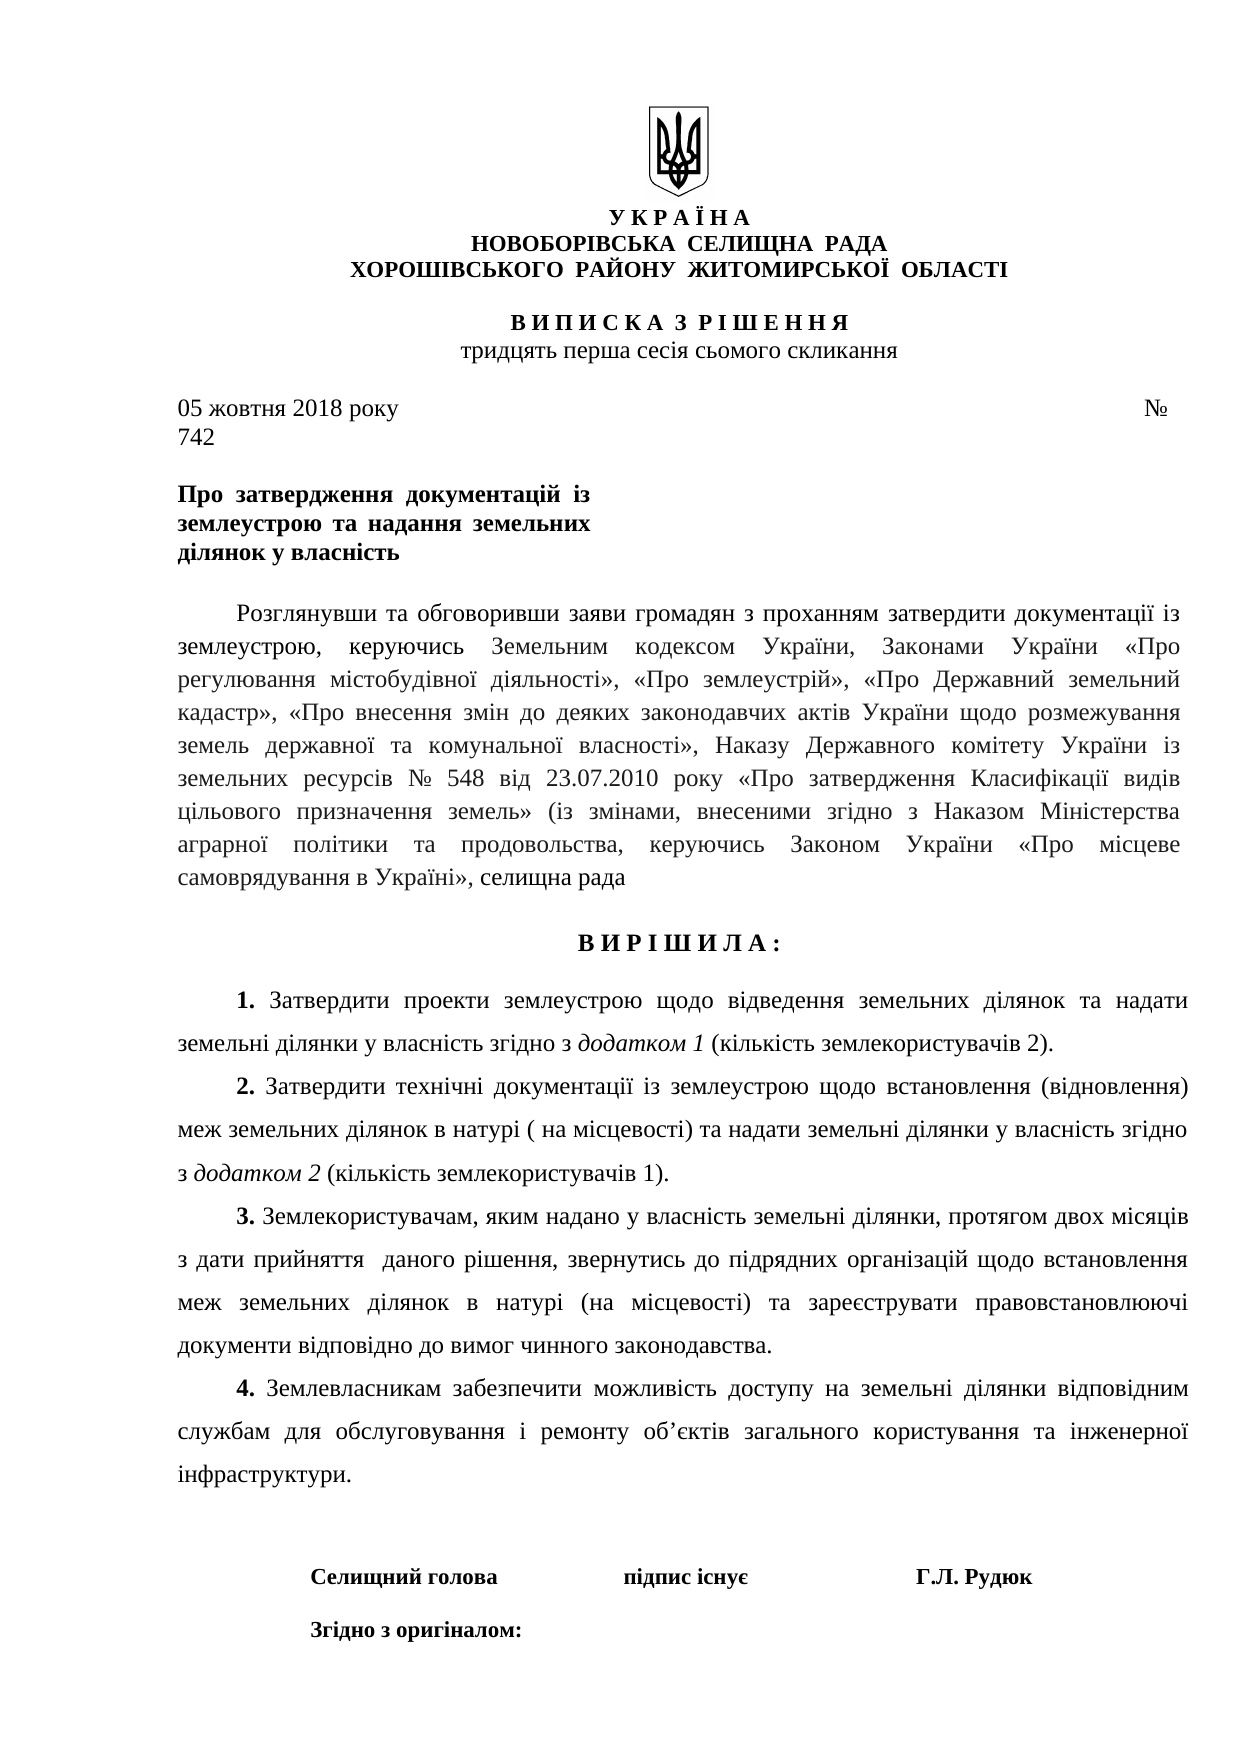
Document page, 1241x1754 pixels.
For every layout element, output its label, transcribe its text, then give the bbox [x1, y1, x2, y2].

text 1. Затвердити проекти землеустрою щодо відведення земельних ділянок та надати земельні ділянки у власність згідно з додатком 1 (кількість землекористувачів 2). [177, 985, 1189, 1057]
text тридцять перша сесія сьомого скликання [177, 336, 1181, 364]
text Про затвердження документацій із землеустрою та надання земельних ділянок у власність [177, 479, 591, 566]
text В И П И С К А З Р І Ш Е Н Н Я [177, 309, 1181, 336]
text 2. Затвердити технічні документації із землеустрою щодо встановлення (відновлення) меж земельних ділянок в натурі ( на місцевості) та надати земельні ділянки у власність згідно з додатком 2 (кількість землекористувачів 1). [177, 1071, 1189, 1186]
text НОВОБОРІВСЬКА СЕЛИЩНА РАДА [177, 230, 1181, 257]
text У К Р А Ї Н А [177, 204, 1181, 230]
text ХОРОШІВСЬКОГО РАЙОНУ ЖИТОМИРСЬКОЇ ОБЛАСТІ [177, 257, 1181, 283]
picture [643, 103, 715, 204]
text Селищний голова підпис існує Г.Л. Рудюк [177, 1563, 1093, 1589]
text В И Р І Ш И Л А : [177, 928, 1181, 956]
text 3. Землекористувачам, яким надано у власність земельні ділянки, протягом двох місяців з дати прийняття даного рішення, звернутись до підрядних організацій щодо встановлення меж земельних ділянок в натурі (на місцевості) та зареєструвати правовстановлюючі документи відповідно до вимог чинного законодавства. [177, 1201, 1189, 1359]
text 05 жовтня 2018 року № 742 [177, 393, 1181, 451]
text Згідно з оригіналом: [177, 1616, 1093, 1642]
text Розглянувши та обговоривши заяви громадян з проханням затвердити документації із землеустрою, керуючись Земельним кодексом України, Законами України «Про регулювання містобудівної діяльності», «Про землеустрій», «Про Державний земельний кадастр», «Про внесення змін до деяких законодавчих актів України щодо розмежування земель державної та комунальної власності», Наказу Державного комітету України із земельних ресурсів № 548 від 23.07.2010 року «Про затвердження Класифікації видів цільового призначення земель» (із змінами, внесеними згідно з Наказом Міністерства аграрної політики та продовольства, керуючись Законом України «Про місцеве самоврядування в Україні», селищна рада [177, 598, 1181, 891]
text 4. Землевласникам забезпечити можливість доступу на земельні ділянки відповідним службам для обслуговування і ремонту об’єктів загального користування та інженерної інфраструктури. [177, 1373, 1189, 1488]
